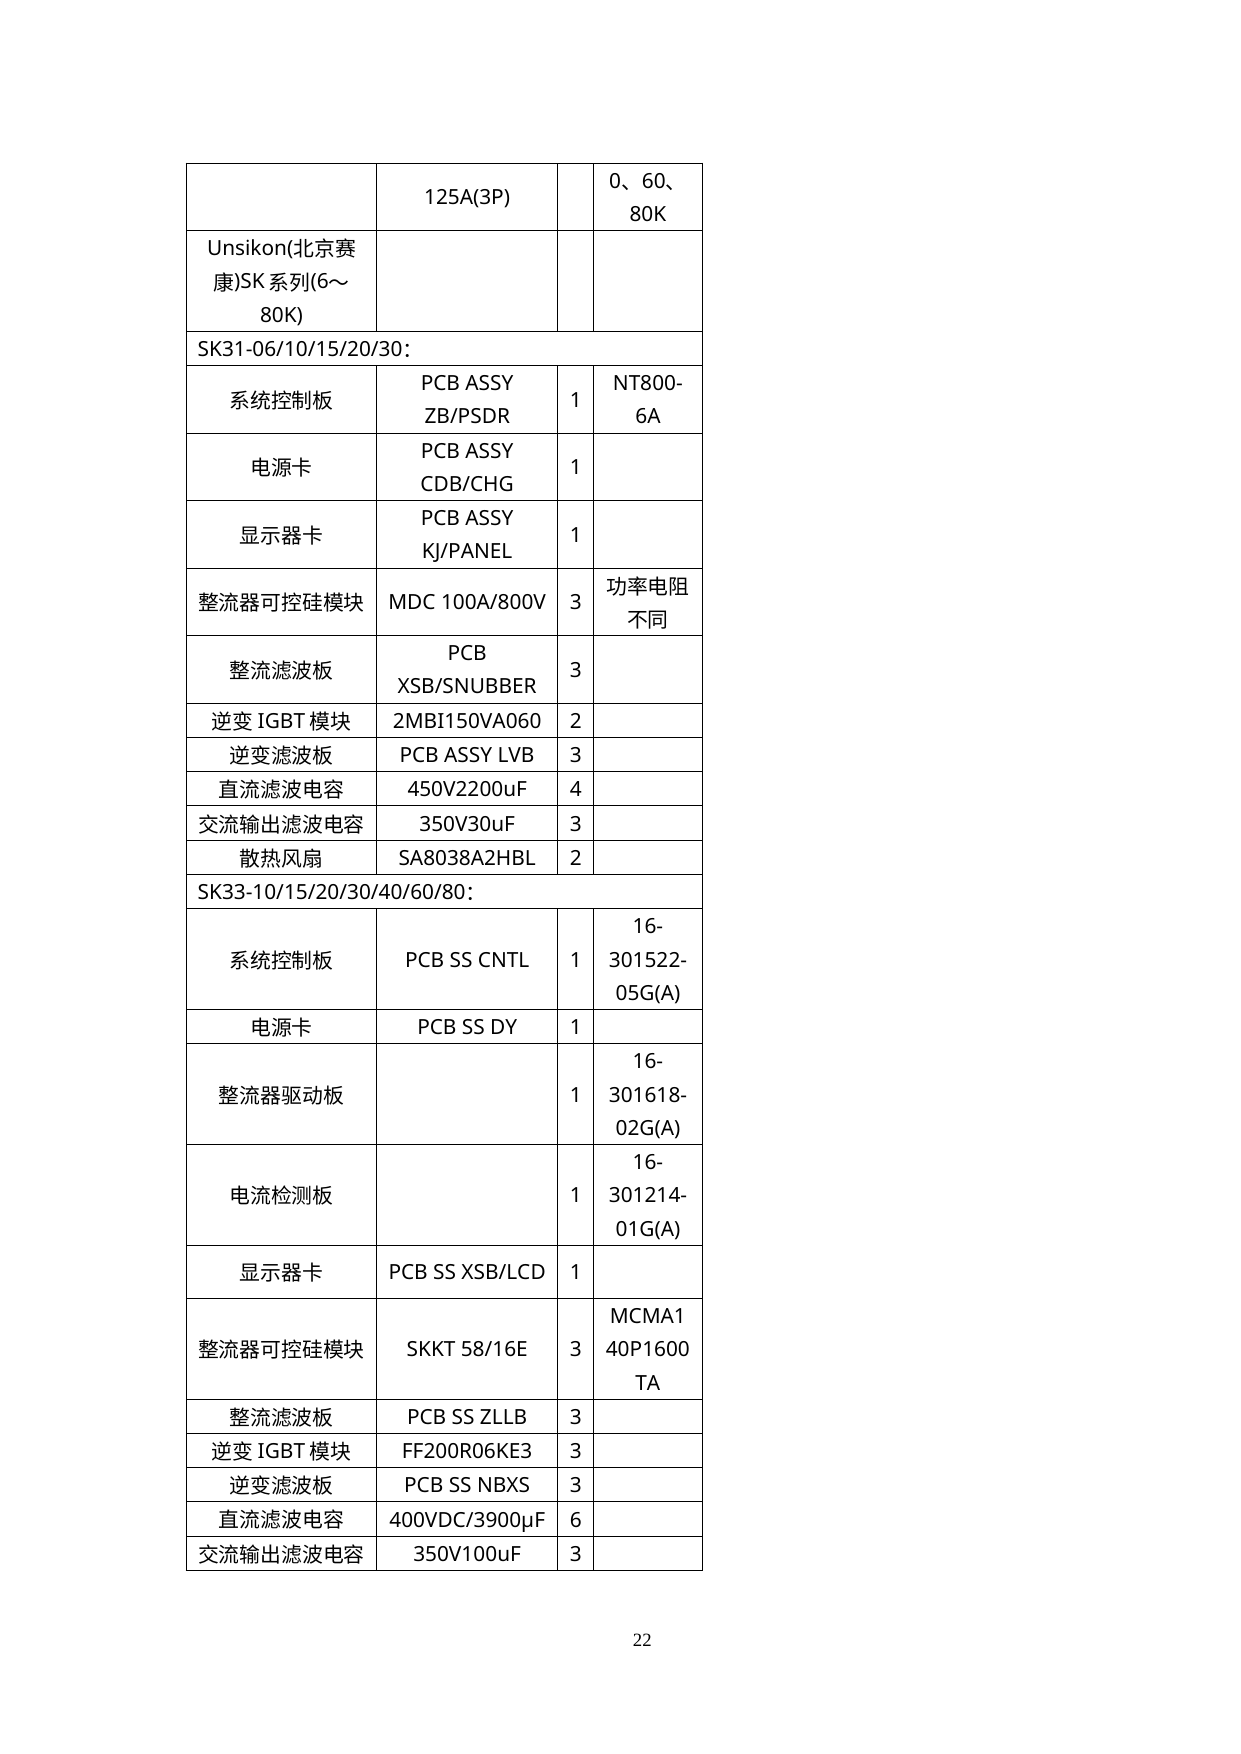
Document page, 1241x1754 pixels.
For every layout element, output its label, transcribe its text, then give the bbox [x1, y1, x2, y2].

table_cell [377, 1145, 557, 1244]
table_cell [594, 704, 702, 737]
table_cell 350V100uF [377, 1537, 557, 1570]
table_cell 16-301618-02G(A) [594, 1044, 702, 1144]
table_cell 3 [558, 636, 593, 702]
table_cell 400VDC/3900μF [377, 1502, 557, 1536]
table_cell [594, 738, 702, 771]
table_cell 3 [558, 1434, 593, 1467]
table_cell 450V2200uF [377, 772, 557, 805]
table_cell 1 [558, 1010, 593, 1043]
table_cell PCB SS XSB/LCD [377, 1246, 557, 1298]
table_cell 整流器可控硅模块 [187, 1299, 376, 1398]
table_cell [377, 231, 557, 331]
table_cell [594, 636, 702, 702]
table_cell 16-301522-05G(A) [594, 909, 702, 1009]
table_cell 4 [558, 164, 593, 230]
table_cell 3 [558, 1299, 593, 1398]
table_cell 整流器驱动板 [187, 1044, 376, 1144]
table_cell PCB SS NBXS [377, 1468, 557, 1501]
table_cell SKKT 58/16E [377, 1299, 557, 1398]
table_cell PCB ASSY CDB/CHG [377, 434, 557, 500]
table_cell 3 [558, 569, 593, 635]
table_cell NT800-6A [594, 366, 702, 432]
table_cell 40、60、80K [594, 164, 702, 230]
table_cell SA8038A2HBL [377, 841, 557, 874]
table_cell 3 [558, 1468, 593, 1501]
table_cell PCB XSB/SNUBBER [377, 636, 557, 702]
table_cell 功率电阻不同 [594, 569, 702, 635]
table_cell 2 [558, 704, 593, 737]
table_cell PCB ASSY ZB/PSDR [377, 366, 557, 432]
table_cell [594, 1400, 702, 1433]
table_cell [594, 501, 702, 567]
table_cell 1 [558, 1145, 593, 1244]
table_cell 1 [558, 1246, 593, 1298]
table_cell 1 [558, 909, 593, 1009]
table_cell 4 [558, 772, 593, 805]
table_cell 1 [558, 434, 593, 500]
table_cell 3 [558, 738, 593, 771]
table_cell 16-301214-01G(A) [594, 1145, 702, 1244]
table_cell [594, 1468, 702, 1501]
table_cell 6 [558, 1502, 593, 1536]
table_cell [594, 1434, 702, 1467]
table_cell [377, 1044, 557, 1144]
table_cell [594, 841, 702, 874]
table_cell 1 [558, 501, 593, 567]
table_cell [594, 434, 702, 500]
table_cell 整流滤波板 [187, 1400, 376, 1433]
table_cell FF200R06KE3 [377, 1434, 557, 1467]
table_cell PCB SS ZLLB [377, 1400, 557, 1433]
table_cell 电流检测板 [187, 1145, 376, 1244]
table_cell 1 [558, 366, 593, 432]
table_cell [594, 1010, 702, 1043]
table_cell 直流滤波电容 [187, 772, 376, 805]
table_cell 电源卡 [187, 1010, 376, 1043]
table_cell 电源卡 [187, 434, 376, 500]
table_cell PCB ASSY LVB [377, 738, 557, 771]
table_cell SK33-10/15/20/30/40/60/80： [187, 875, 702, 908]
table_cell 显示器卡 [187, 501, 376, 567]
table_cell 交流输出滤波电容 [187, 806, 376, 839]
table_cell 逆变IGBT模块 [187, 1434, 376, 1467]
table_cell 整流滤波板 [187, 636, 376, 702]
table_cell [594, 1502, 702, 1536]
table_cell [594, 1537, 702, 1570]
table_cell [558, 231, 593, 331]
table_cell 整流器可控硅模块 [187, 569, 376, 635]
table_cell Unsikon(北京赛康)SK系列(6～80K) [187, 231, 376, 331]
table_cell 显示器卡 [187, 1246, 376, 1298]
table_cell 3 [558, 1400, 593, 1433]
table_cell 散热风扇 [187, 841, 376, 874]
table_cell 2 [558, 841, 593, 874]
table_cell MCMA140P1600TA [594, 1299, 702, 1398]
table_cell MDC 100A/800V [377, 569, 557, 635]
table_cell 80A/100A/125A(3P) [377, 164, 557, 230]
table_cell 系统控制板 [187, 909, 376, 1009]
table_cell 350V30uF [377, 806, 557, 839]
table_cell 直流滤波电容 [187, 1502, 376, 1536]
table_cell [594, 772, 702, 805]
table_cell 逆变滤波板 [187, 1468, 376, 1501]
table_cell 2MBI150VA060 [377, 704, 557, 737]
table_cell [594, 806, 702, 839]
table_cell 逆变IGBT模块 [187, 704, 376, 737]
table_cell 交流输出滤波电容 [187, 1537, 376, 1570]
table_cell SK31-06/10/15/20/30： [187, 332, 702, 365]
table_cell [594, 231, 702, 331]
table_cell [594, 1246, 702, 1298]
table_cell 系统控制板 [187, 366, 376, 432]
table_cell 逆变滤波板 [187, 738, 376, 771]
table_cell 3 [558, 1537, 593, 1570]
table_cell 1 [558, 1044, 593, 1144]
table_cell PCB SS CNTL [377, 909, 557, 1009]
table_cell PCB SS DY [377, 1010, 557, 1043]
table_cell 3 [558, 806, 593, 839]
table_cell PCB ASSY KJ/PANEL [377, 501, 557, 567]
